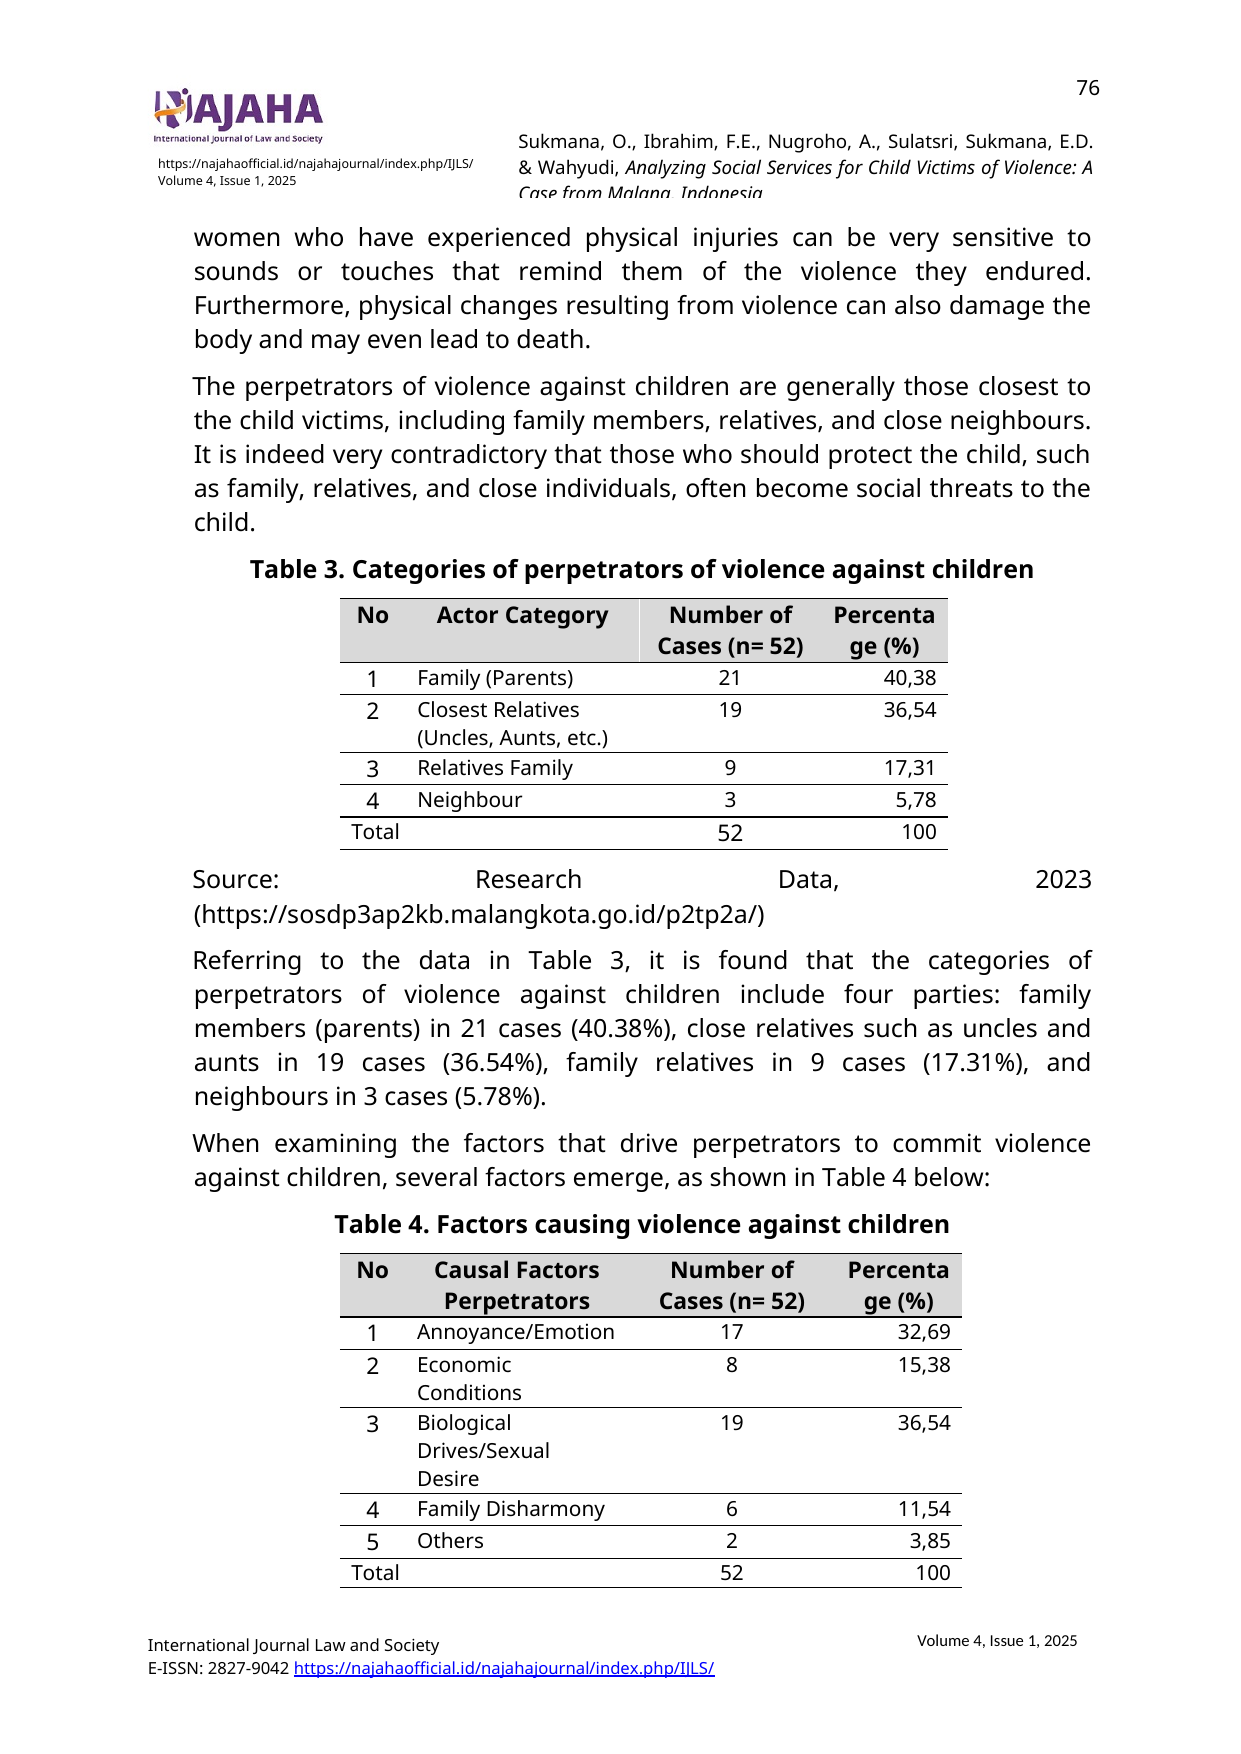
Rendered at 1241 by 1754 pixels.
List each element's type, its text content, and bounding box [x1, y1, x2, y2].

table_cell 4 [340, 1494, 406, 1525]
table_header Causal Factors Perpetrators [406, 1254, 628, 1316]
text When examining the factors that drive perpetrators to commit violence against children, several factors emerge, as shown in Table 4 below: [192, 1126, 1093, 1194]
text Source: Research Data, 2023 (https://sosdp3ap2kb.malangkota.go.id/p2tp2a/) [192, 862, 1093, 930]
table_cell 17,31 [821, 753, 948, 784]
table_cell Family Disharmony [406, 1494, 628, 1525]
table_cell 100 [835, 1559, 962, 1587]
table_header No [340, 1254, 406, 1316]
text Table 3. Categories of perpetrators of violence against children [192, 551, 1093, 586]
table_header Percentage (%) [835, 1254, 962, 1316]
text Referring to the data in Table 3, it is found that the categories of perpetrators of violence against children include four parties: family members (parents) in 21 cases (40.38%), close relatives such as uncles and aunts in 19 cases (36.54%), family relatives in 9 cases (17.31%), and neighbours in 3 cases (5.78%). [192, 943, 1093, 1113]
table_header Percentage (%) [821, 599, 948, 662]
table_cell 21 [640, 663, 821, 694]
table_cell Annoyance/Emotion [406, 1318, 628, 1349]
table_cell Neighbour [406, 785, 639, 816]
table_cell 2 [628, 1526, 835, 1557]
table_header Actor Category [406, 599, 639, 662]
table_cell 2 [340, 1350, 406, 1407]
table_cell Closest Relatives (Uncles, Aunts, etc.) [406, 695, 639, 752]
table_cell 52 [640, 818, 821, 849]
table_cell 36,54 [835, 1408, 962, 1493]
table_header Number of Cases (n= 52) [628, 1254, 835, 1316]
table_cell 19 [628, 1408, 835, 1493]
table_header No [340, 599, 406, 662]
table_cell Family (Parents) [406, 663, 639, 694]
table_cell 17 [628, 1318, 835, 1349]
table_cell 3 [340, 753, 406, 784]
table_cell 100 [821, 818, 948, 849]
table_cell 36,54 [821, 695, 948, 752]
table_cell 11,54 [835, 1494, 962, 1525]
table_cell 40,38 [821, 663, 948, 694]
picture [147, 75, 328, 158]
table_cell 32,69 [835, 1318, 962, 1349]
table_cell 52 [628, 1559, 835, 1587]
table_cell Economic Conditions [406, 1350, 628, 1407]
table_cell Relatives Family [406, 753, 639, 784]
table_header Number of Cases (n= 52) [640, 599, 821, 662]
table_cell Total [340, 818, 639, 849]
table_cell 4 [340, 785, 406, 816]
table_cell 6 [628, 1494, 835, 1525]
table_cell 2 [340, 695, 406, 752]
table_cell Biological Drives/Sexual Desire [406, 1408, 628, 1493]
table_cell 1 [340, 663, 406, 694]
table_cell 8 [628, 1350, 835, 1407]
table_cell 1 [340, 1318, 406, 1349]
table_cell 3,85 [835, 1526, 962, 1557]
text The perpetrators of violence against children are generally those closest to the child victims, including family members, relatives, and close neighbours. It is indeed very contradictory that those who should protect the child, such as family, relatives, and close individuals, often become social threats to the child. [192, 369, 1093, 539]
table_cell 19 [640, 695, 821, 752]
table_cell 5 [340, 1526, 406, 1557]
text Table 4. Factors causing violence against children [192, 1206, 1093, 1240]
table_cell Total [340, 1559, 628, 1587]
table_cell 3 [340, 1408, 406, 1493]
table_cell 9 [640, 753, 821, 784]
table_cell Others [406, 1526, 628, 1557]
table_cell 15,38 [835, 1350, 962, 1407]
table_cell 3 [640, 785, 821, 816]
table_cell 5,78 [821, 785, 948, 816]
